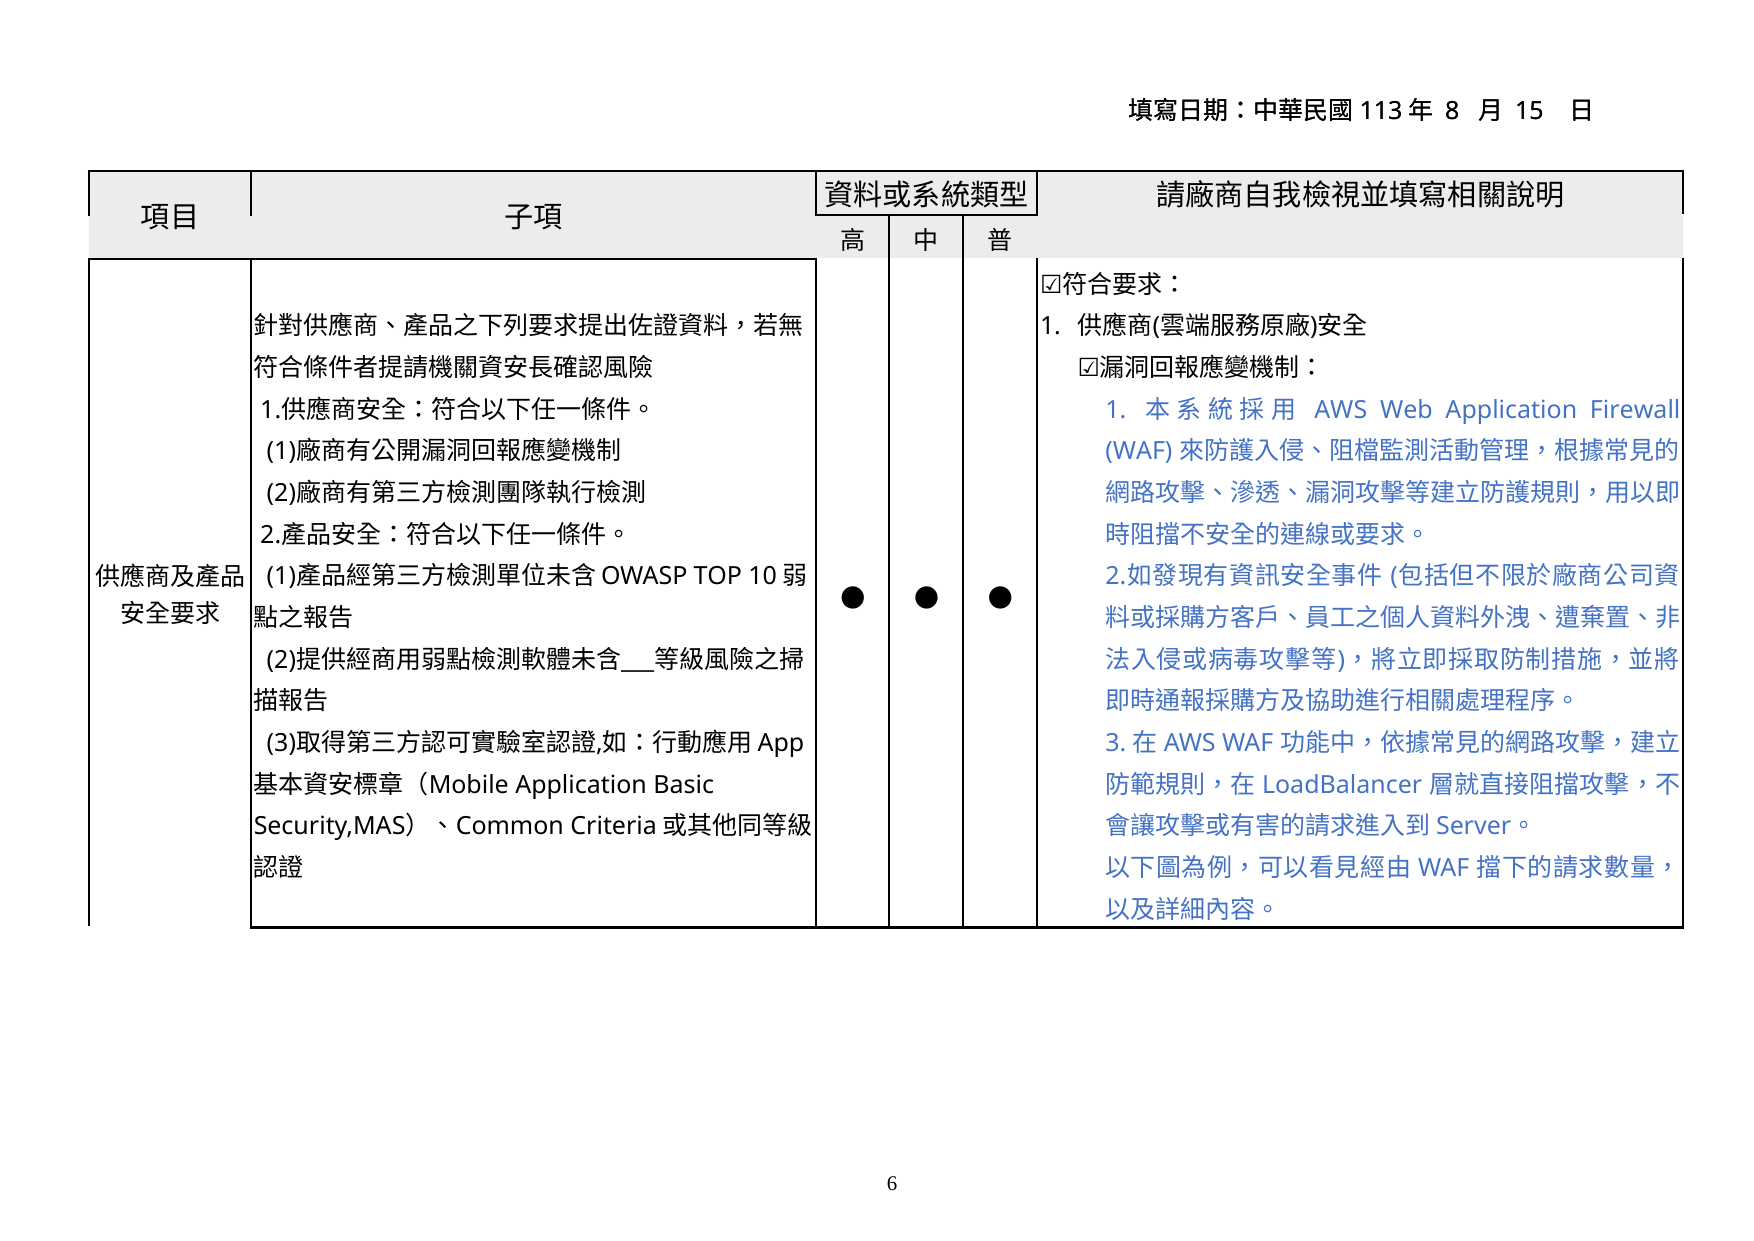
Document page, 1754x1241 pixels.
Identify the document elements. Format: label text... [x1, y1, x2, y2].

table_cell 高 [816, 216, 888, 258]
table_header 請廠商自我檢視並填寫相關說明 [1037, 172, 1683, 258]
table_cell 中 [890, 216, 962, 258]
table_header 資料或系統類型 [817, 172, 1036, 214]
table_cell ● [964, 258, 1036, 926]
table_cell 普 [964, 216, 1037, 258]
table_header 項目 [89, 172, 251, 258]
table_cell ● [817, 258, 888, 926]
table_header 子項 [251, 172, 816, 258]
table_cell ● [890, 258, 962, 926]
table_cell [252, 260, 815, 926]
table_cell 供應商及產品安全要求 [90, 260, 250, 926]
